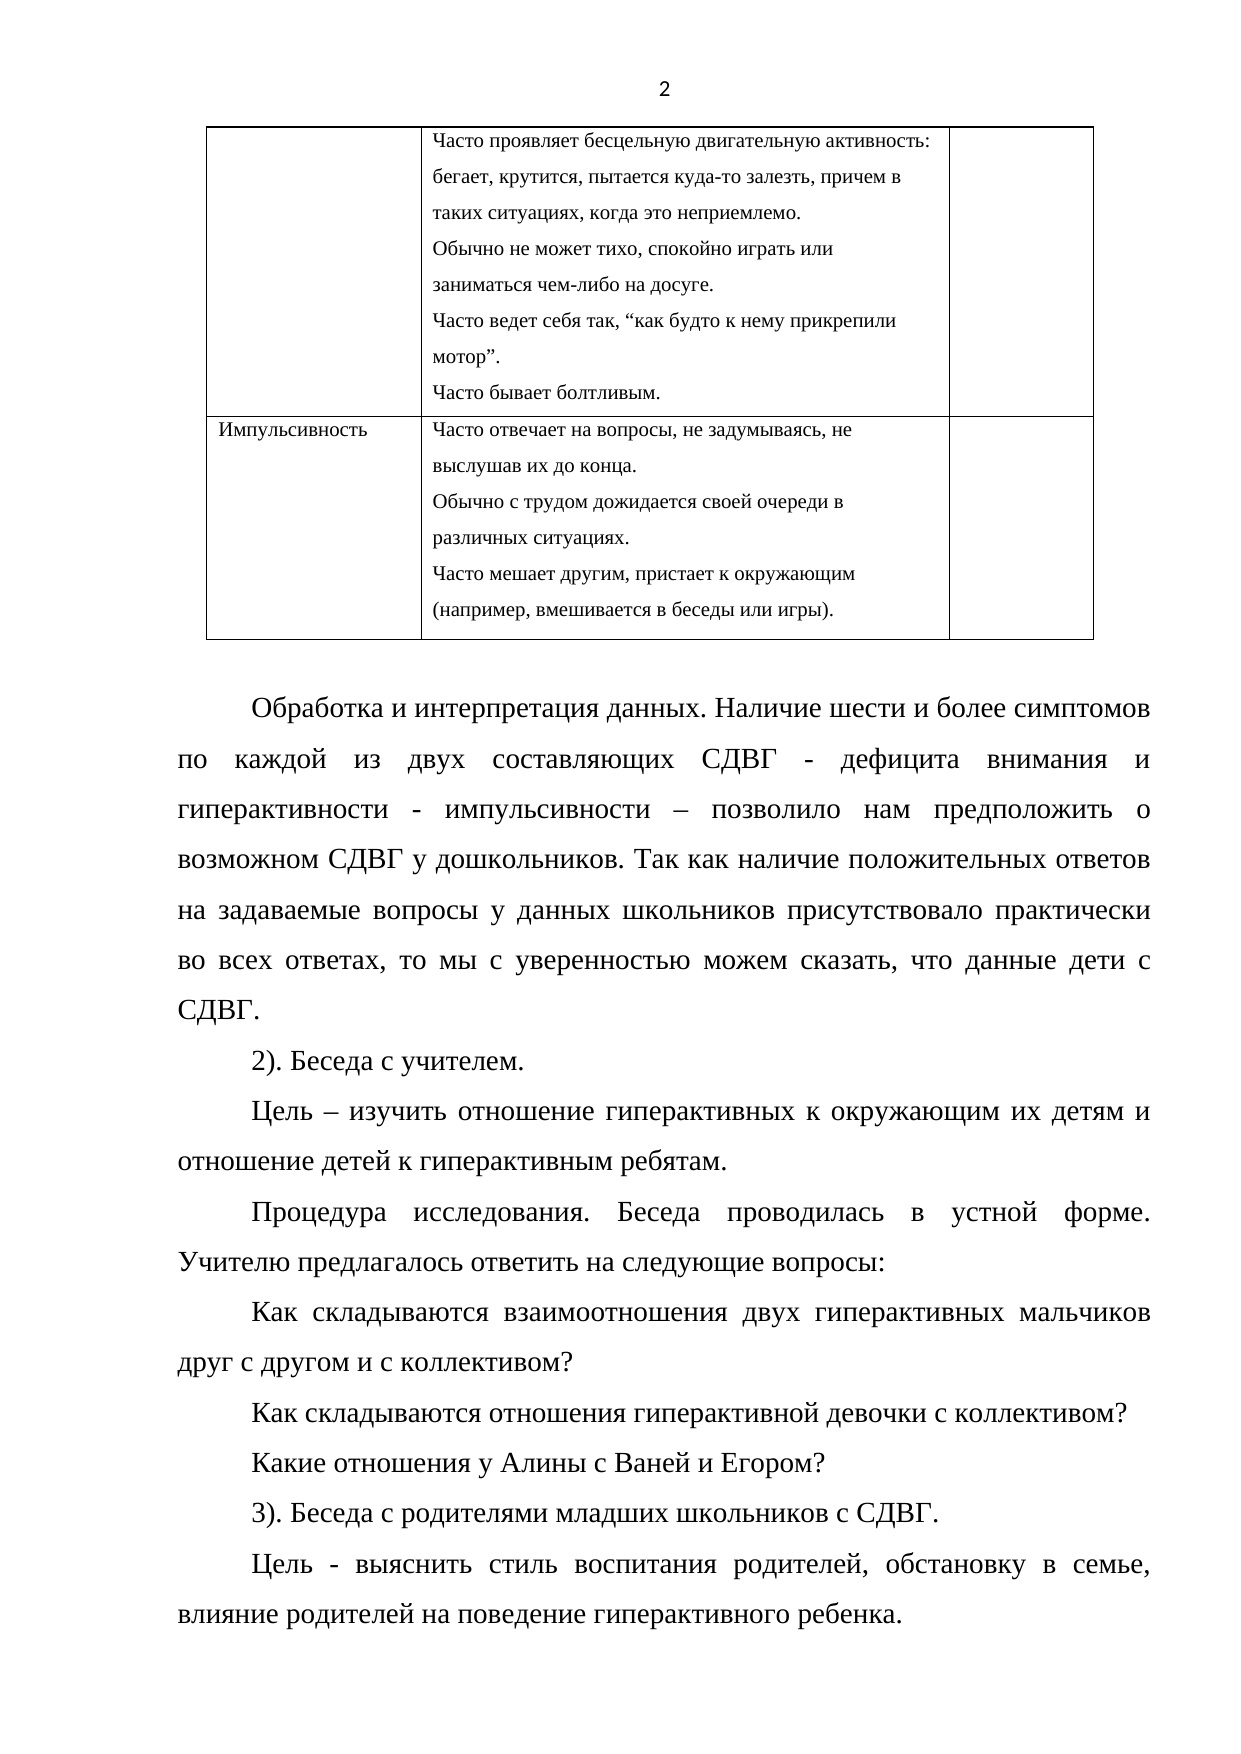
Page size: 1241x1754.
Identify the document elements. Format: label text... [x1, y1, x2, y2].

text Как складываются взаимоотношения двух гиперактивных мальчиков друг с другом и с коллективом? [177, 1294, 1152, 1378]
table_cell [422, 128, 949, 416]
text Процедура исследования. Беседа проводилась в устной форме. Учителю предлагалось ответить на следующие вопросы: [177, 1194, 1152, 1277]
text Какие отношения у Алины с Ваней и Егором? [177, 1445, 1152, 1479]
table_cell Импульсивность [207, 417, 421, 639]
table_cell [950, 417, 1093, 639]
text 3). Беседа с родителями младших школьников с СДВГ. [177, 1496, 1152, 1529]
text Цель – изучить отношение гиперактивных к окружающим их детям и отношение детей к гиперактивным ребятам. [177, 1093, 1152, 1177]
table_cell Часто отвечает на вопросы, не задумываясь, не выслушав их до конца. Обычно с трудом дожидается своей очереди в различных ситуациях. Часто мешает другим, пристает к окружающим (например, вмешивается в беседы или игры). [422, 417, 949, 639]
table_cell [950, 128, 1093, 416]
text Как складываются отношения гиперактивной девочки с коллективом? [177, 1395, 1152, 1428]
text Обработка и интерпретация данных. Наличие шести и более симптомов по каждой из двух составляющих СДВГ - дефицита внимания и гиперактивности - импульсивности – позволило нам предположить о возможном СДВГ у дошкольников. Так как наличие положительных ответов на задаваемые вопросы у данных школьников присутствовало практически во всех ответах, то мы с уверенностью можем сказать, что данные дети с СДВГ. [177, 691, 1152, 1026]
table_cell [207, 128, 421, 416]
text 2). Беседа с учителем. [177, 1043, 1152, 1076]
text Цель - выяснить стиль воспитания родителей, обстановку в семье, влияние родителей на поведение гиперактивного ребенка. [177, 1546, 1152, 1630]
